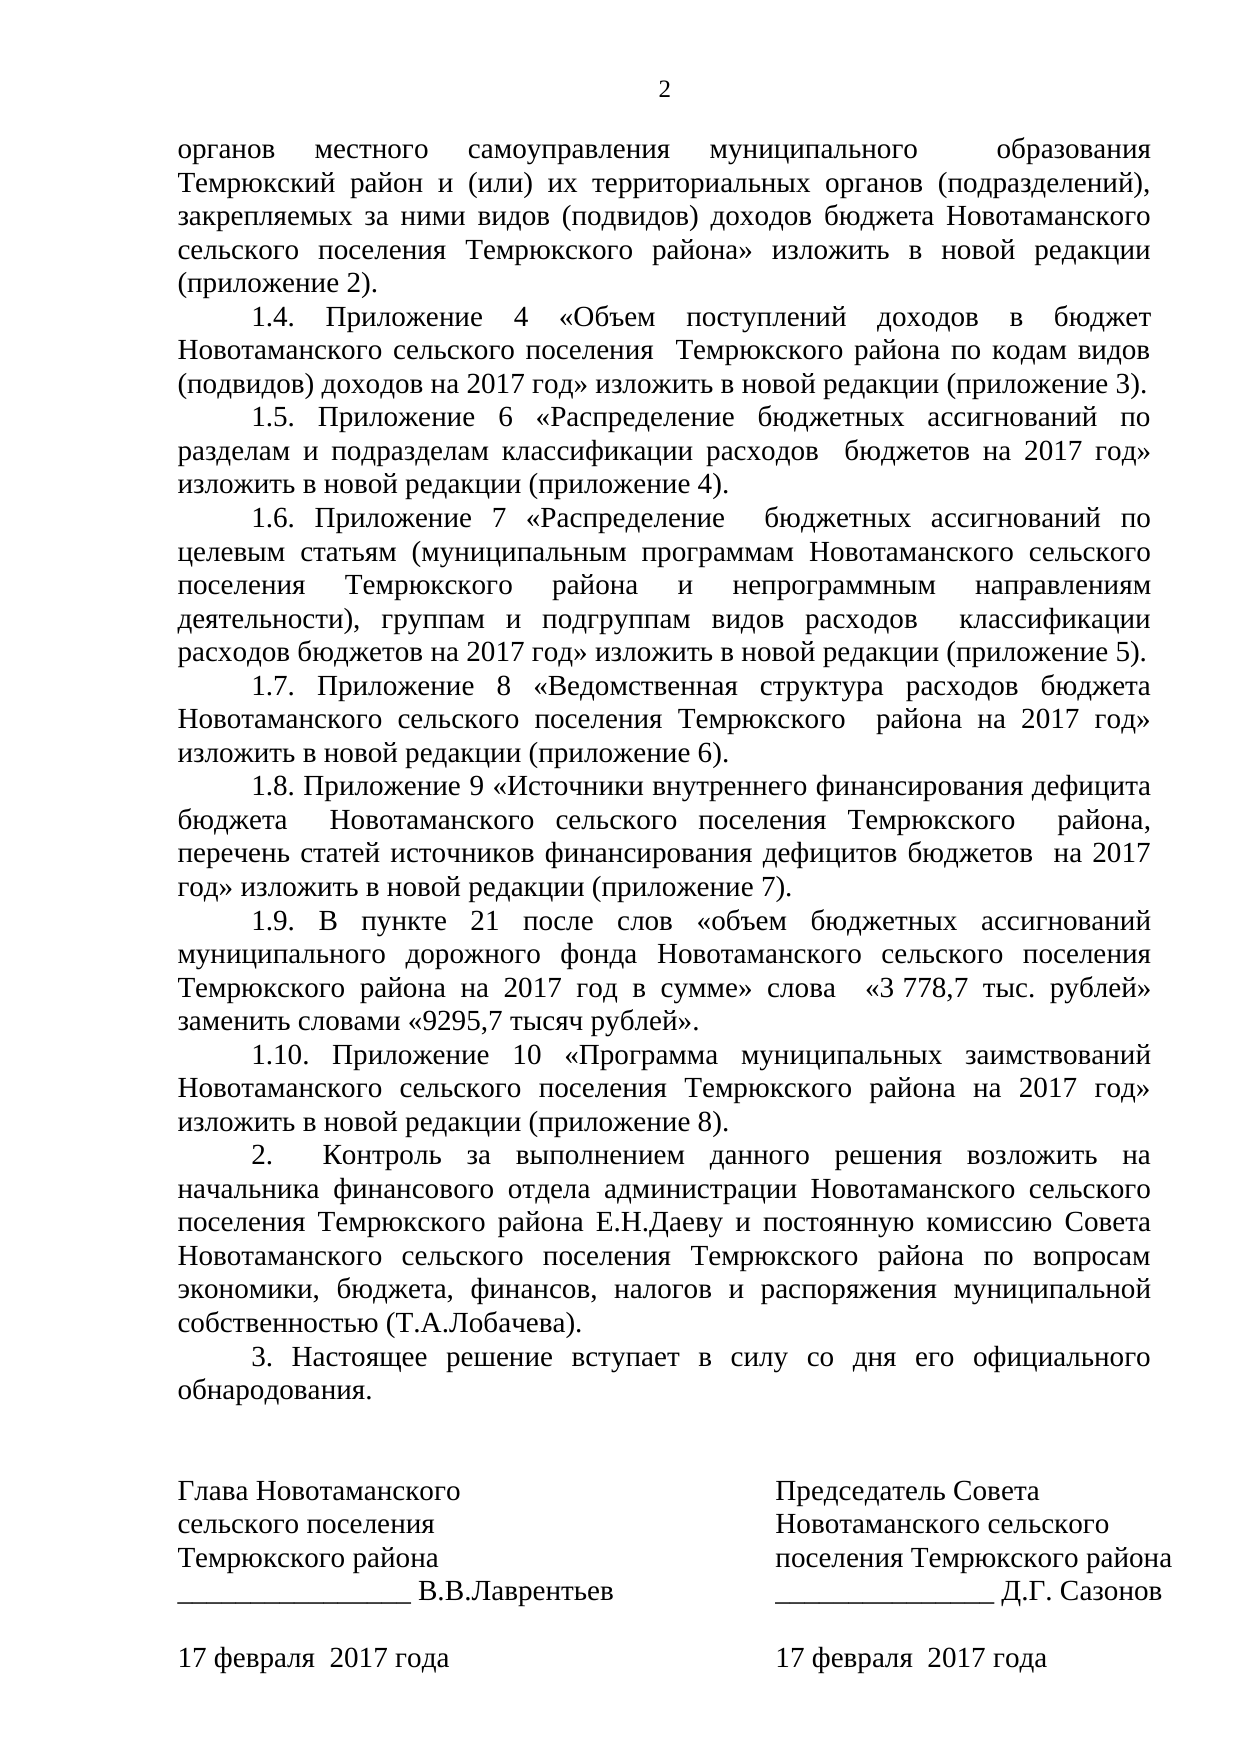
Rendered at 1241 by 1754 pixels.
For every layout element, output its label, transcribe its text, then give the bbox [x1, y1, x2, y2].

text 1.7. Приложение 8 «Ведомственная структура расходов бюджета Новотаманского сельского поселения Темрюкского района на 2017 год» изложить в новой редакции (приложение 6). [177, 668, 1152, 768]
text 1.6. Приложение 7 «Распределение бюджетных ассигнований по целевым статьям (муниципальным программам Новотаманского сельского поселения Темрюкского района и непрограммным направлениям деятельности), группам и подгруппам видов расходов классификации расходов бюджетов на 2017 год» изложить в новой редакции (приложение 5). [177, 500, 1152, 668]
text 3. Настоящее решение вступает в силу со дня его официального обнародования. [177, 1339, 1152, 1406]
table_header Председатель Совета Новотаманского сельского поселения Темрюкского района _______________ Д.Г. Сазонов 17 февраля 2017 года [719, 1473, 1200, 1724]
text 1.10. Приложение 10 «Программа муниципальных заимствований Новотаманского сельского поселения Темрюкского района на 2017 год» изложить в новой редакции (приложение 8). [177, 1037, 1152, 1137]
text 1.4. Приложение 4 «Объем поступлений доходов в бюджет Новотаманского сельского поселения Темрюкского района по кодам видов (подвидов) доходов на 2017 год» изложить в новой редакции (приложение 3). [177, 299, 1152, 399]
table_header Глава Новотаманского сельского поселения Темрюкского района ________________ В.В.Лаврентьев 17 февраля 2017 года [166, 1473, 719, 1724]
text 1.8. Приложение 9 «Источники внутреннего финансирования дефицита бюджета Новотаманского сельского поселения Темрюкского района, перечень статей источников финансирования дефицитов бюджетов на 2017 год» изложить в новой редакции (приложение 7). [177, 768, 1152, 903]
text 2. Контроль за выполнением данного решения возложить на начальника финансового отдела администрации Новотаманского сельского поселения Темрюкского района Е.Н.Даеву и постоянную комиссию Совета Новотаманского сельского поселения Темрюкского района по вопросам экономики, бюджета, финансов, налогов и распоряжения муниципальной собственностью (Т.А.Лобачева). [177, 1137, 1152, 1339]
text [177, 131, 1152, 299]
text 1.9. В пункте 21 после слов «объем бюджетных ассигнований муниципального дорожного фонда Новотаманского сельского поселения Темрюкского района на 2017 год в сумме» слова «3 778,7 тыс. рублей» заменить словами «9295,7 тысяч рублей». [177, 903, 1152, 1037]
text 1.5. Приложение 6 «Распределение бюджетных ассигнований по разделам и подразделам классификации расходов бюджетов на 2017 год» изложить в новой редакции (приложение 4). [177, 399, 1152, 500]
